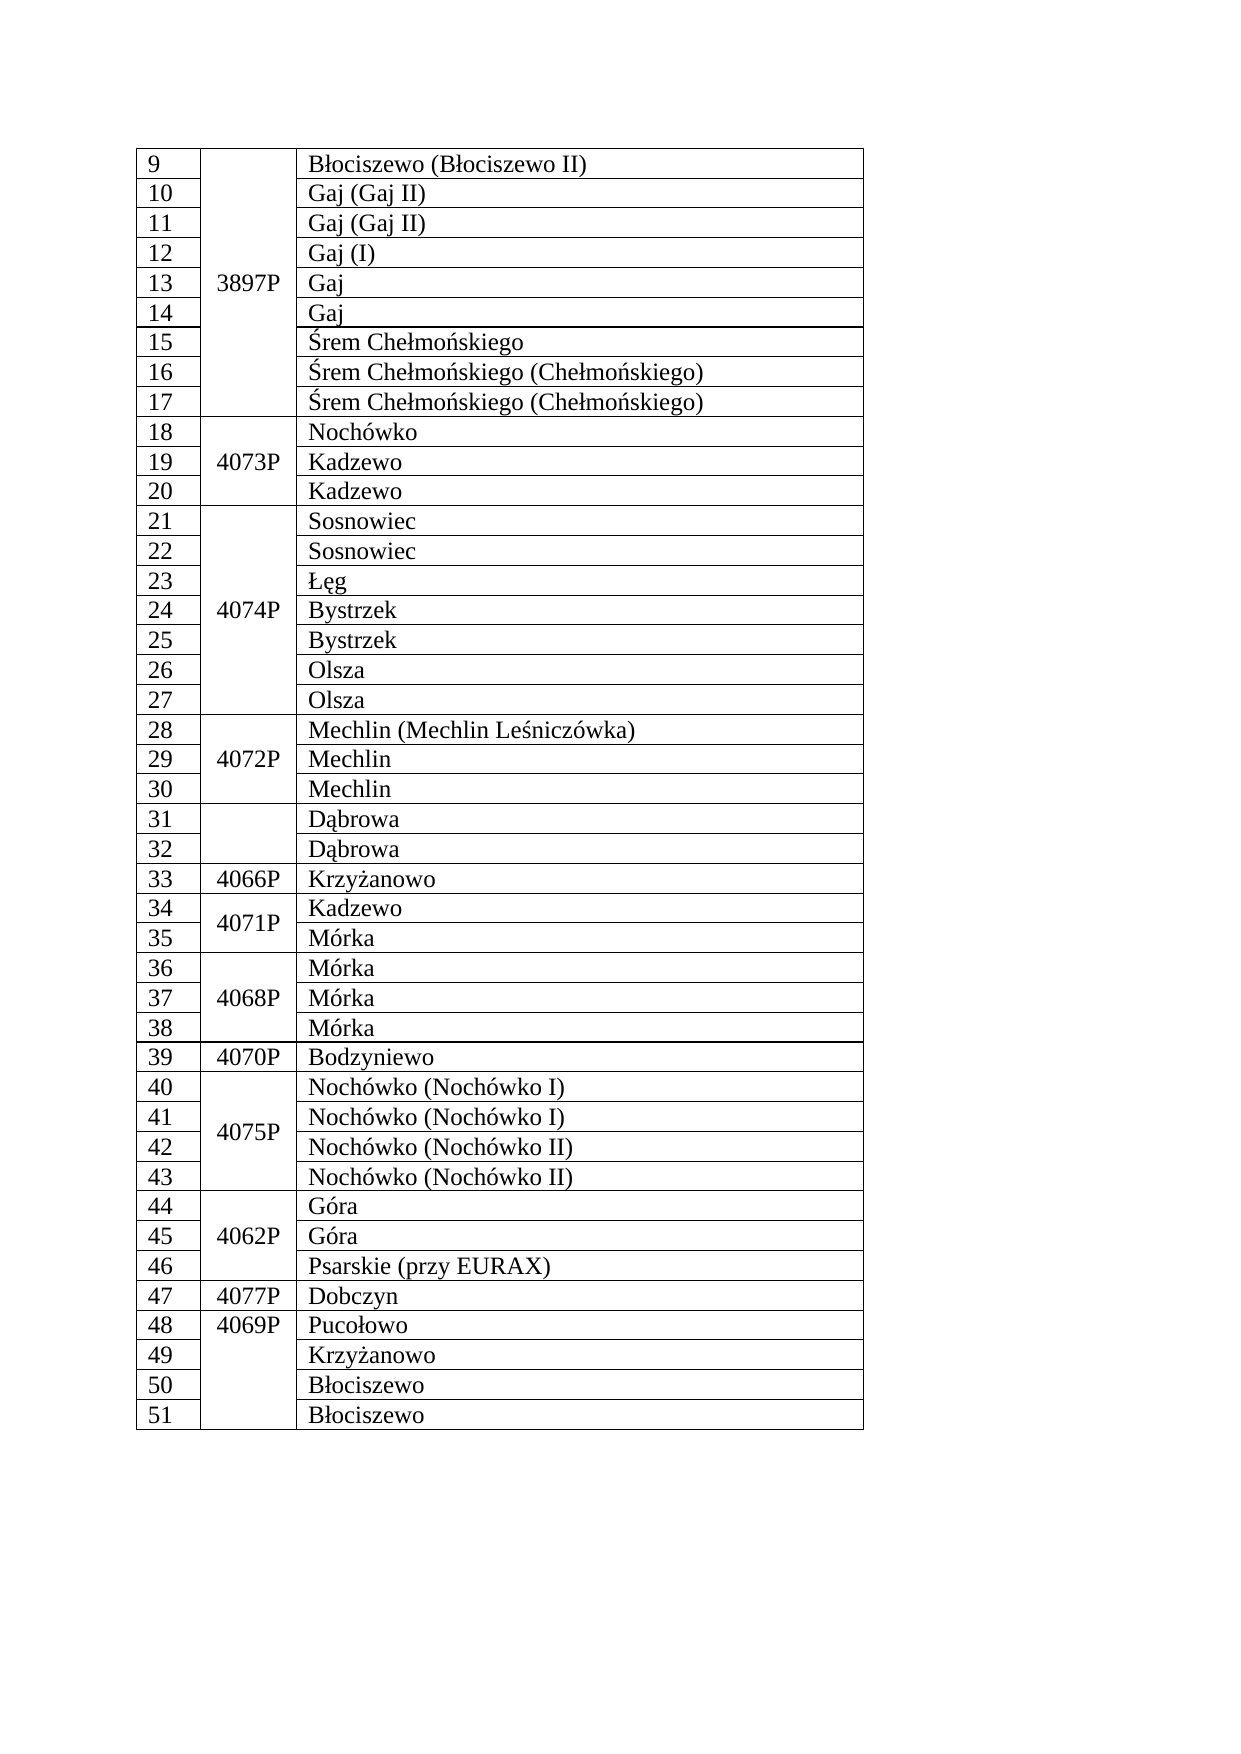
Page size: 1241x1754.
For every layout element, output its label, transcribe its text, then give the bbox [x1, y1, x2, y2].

table_cell Śrem Chełmońskiego (Chełmońskiego) [297, 387, 863, 416]
table_cell Gaj (I) [297, 238, 863, 267]
table_cell 24 [137, 596, 200, 624]
table_cell [201, 804, 296, 863]
table_cell 16 [137, 357, 200, 386]
table_cell 46 [137, 1251, 200, 1280]
table_cell Krzyżanowo [297, 864, 863, 892]
table_cell 21 [137, 506, 200, 535]
table_cell 10 [137, 179, 200, 207]
table_cell 4069P [201, 1311, 296, 1429]
table_cell 4074P [201, 506, 296, 714]
table_cell Bystrzek [297, 625, 863, 654]
table_cell 18 [137, 417, 200, 446]
table_cell Mórka [297, 1013, 863, 1041]
table_cell 33 [137, 864, 200, 892]
table_cell 12 [137, 238, 200, 267]
table_cell Mechlin (Mechlin Leśniczówka) [297, 715, 863, 743]
table_cell Błociszewo (Błociszewo II) [297, 149, 863, 177]
table_cell 27 [137, 685, 200, 714]
table_cell 38 [137, 1013, 200, 1041]
table_cell 22 [137, 536, 200, 565]
table_cell Nochówko (Nochówko II) [297, 1132, 863, 1161]
table_cell Olsza [297, 685, 863, 714]
table_cell Łęg [297, 566, 863, 594]
table_cell 29 [137, 745, 200, 773]
table_cell 15 [137, 328, 200, 356]
table_cell Mórka [297, 983, 863, 1012]
table_cell 39 [137, 1043, 200, 1071]
table_cell 17 [137, 387, 200, 416]
table_cell 31 [137, 804, 200, 833]
table_cell Mechlin [297, 745, 863, 773]
table_cell 44 [137, 1191, 200, 1220]
table_cell 28 [137, 715, 200, 743]
table_cell 4068P [201, 953, 296, 1041]
table_cell Nochówko [297, 417, 863, 446]
table_cell Psarskie (przy EURAX) [297, 1251, 863, 1280]
table_cell 25 [137, 625, 200, 654]
table_cell 45 [137, 1221, 200, 1250]
table_cell Nochówko (Nochówko II) [297, 1162, 863, 1190]
table_cell Góra [297, 1191, 863, 1220]
table_cell Dobczyn [297, 1281, 863, 1309]
table_cell Gaj [297, 268, 863, 297]
table_cell Dąbrowa [297, 834, 863, 863]
table_cell Błociszewo [297, 1370, 863, 1399]
table_cell Gaj (Gaj II) [297, 208, 863, 237]
table_cell 13 [137, 268, 200, 297]
table_cell 48 [137, 1311, 200, 1339]
table_cell Bodzyniewo [297, 1043, 863, 1071]
table_cell 14 [137, 298, 200, 326]
table_cell 50 [137, 1370, 200, 1399]
table_cell Kadzewo [297, 447, 863, 475]
table_cell 20 [137, 476, 200, 505]
table_cell 3897P [201, 149, 296, 416]
table_cell 32 [137, 834, 200, 863]
table_cell 35 [137, 923, 200, 952]
table_cell 4070P [201, 1043, 296, 1071]
table_cell Góra [297, 1221, 863, 1250]
table_cell 49 [137, 1340, 200, 1369]
table_cell Pucołowo [297, 1311, 863, 1339]
table_cell 36 [137, 953, 200, 982]
table_cell 51 [137, 1400, 200, 1429]
table_cell 4062P [201, 1191, 296, 1280]
table_cell 4073P [201, 417, 296, 505]
table_cell Mórka [297, 923, 863, 952]
table_cell Śrem Chełmońskiego (Chełmońskiego) [297, 357, 863, 386]
table_cell Kadzewo [297, 476, 863, 505]
table_cell 42 [137, 1132, 200, 1161]
table_cell Nochówko (Nochówko I) [297, 1102, 863, 1131]
table_cell Mórka [297, 953, 863, 982]
table_cell 4066P [201, 864, 296, 892]
table_cell 19 [137, 447, 200, 475]
table_cell Krzyżanowo [297, 1340, 863, 1369]
table_cell 40 [137, 1072, 200, 1101]
table_cell 37 [137, 983, 200, 1012]
table_cell Olsza [297, 655, 863, 684]
table_cell 9 [137, 149, 200, 177]
table_cell 4072P [201, 715, 296, 803]
table_cell 41 [137, 1102, 200, 1131]
table_cell 23 [137, 566, 200, 594]
table_cell Kadzewo [297, 894, 863, 922]
table_cell Gaj [297, 298, 863, 326]
table_cell 34 [137, 894, 200, 922]
table_cell Błociszewo [297, 1400, 863, 1429]
table_cell 30 [137, 774, 200, 803]
table_cell Sosnowiec [297, 536, 863, 565]
table_cell Bystrzek [297, 596, 863, 624]
table_cell 47 [137, 1281, 200, 1309]
table_cell Gaj (Gaj II) [297, 179, 863, 207]
table_cell 11 [137, 208, 200, 237]
table_cell 4077P [201, 1281, 296, 1309]
table_cell Sosnowiec [297, 506, 863, 535]
table_cell 43 [137, 1162, 200, 1190]
table_cell Dąbrowa [297, 804, 863, 833]
table_cell 4071P [201, 894, 296, 952]
table_cell Śrem Chełmońskiego [297, 328, 863, 356]
table_cell Mechlin [297, 774, 863, 803]
table_cell Nochówko (Nochówko I) [297, 1072, 863, 1101]
table_cell 4075P [201, 1072, 296, 1190]
table_cell 26 [137, 655, 200, 684]
